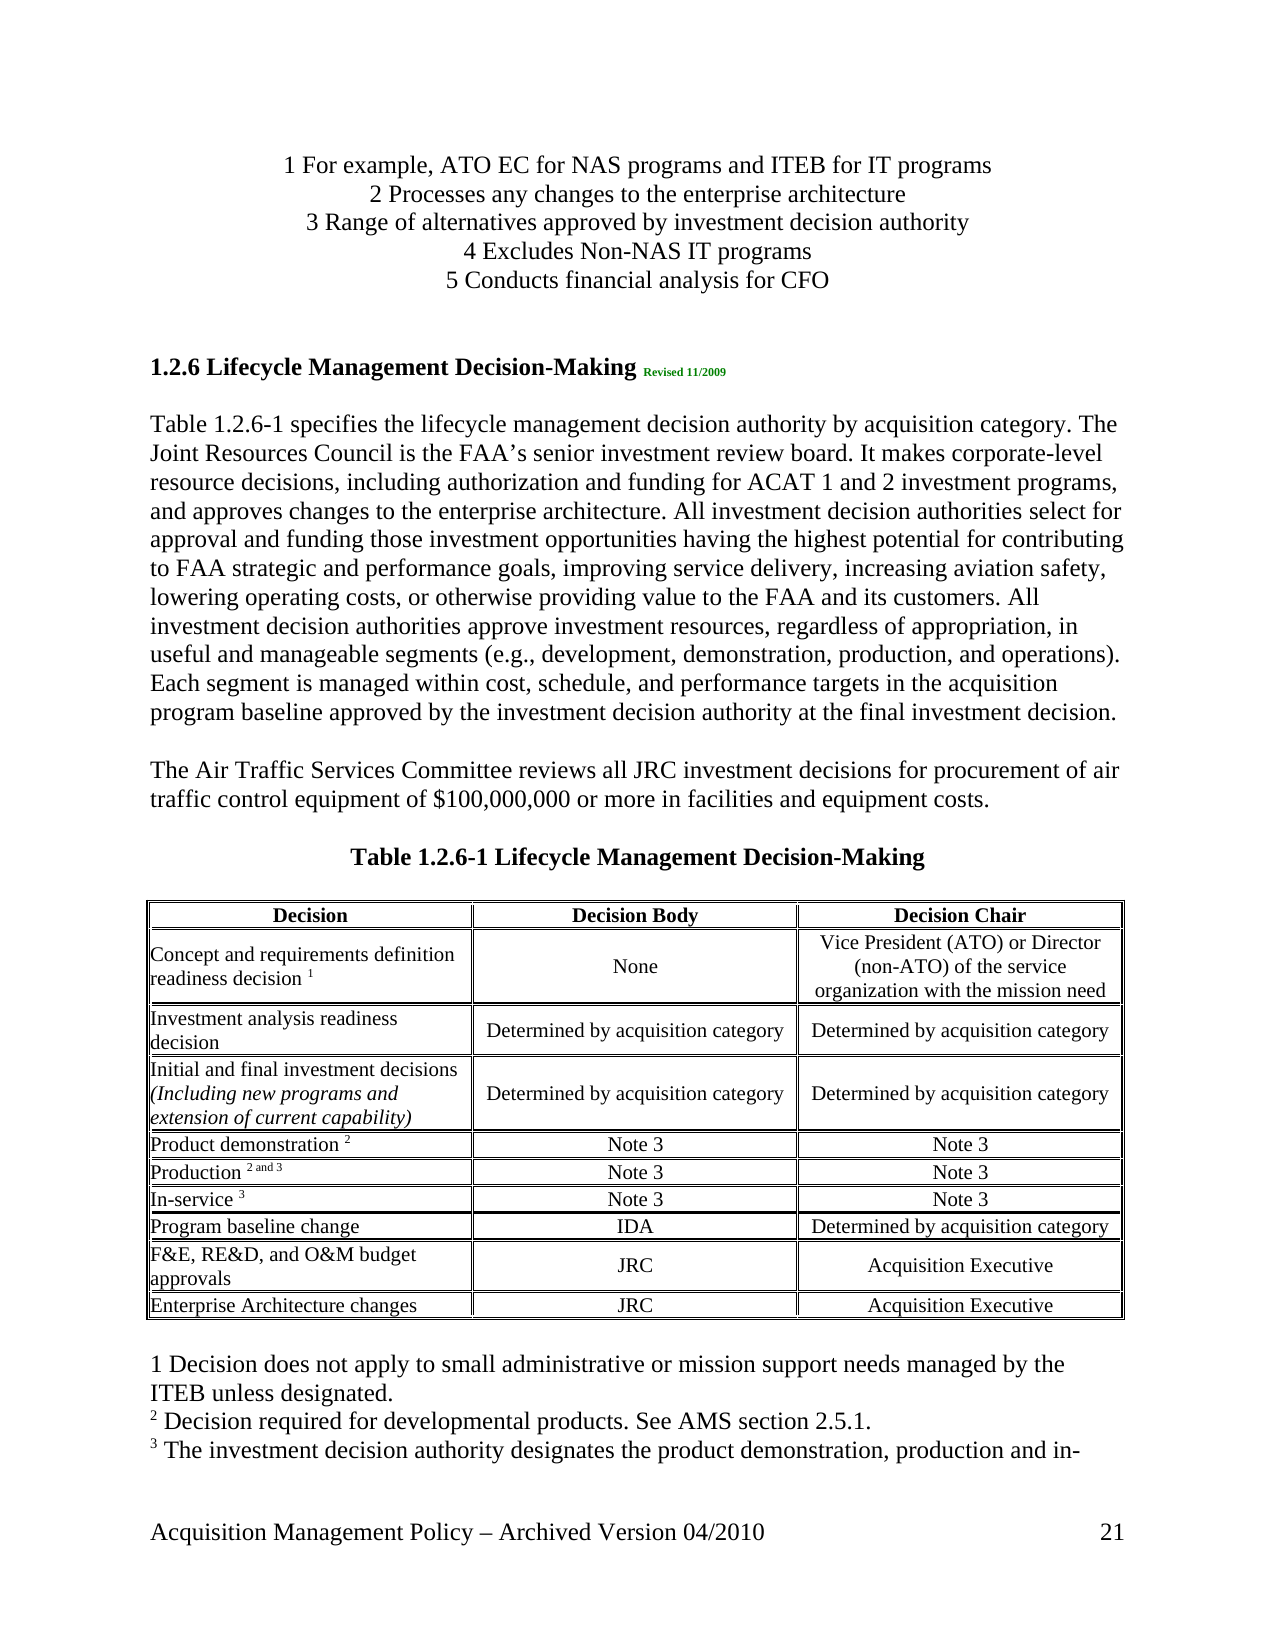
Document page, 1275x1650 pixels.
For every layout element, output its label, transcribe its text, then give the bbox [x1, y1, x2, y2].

table_header Decision Chair [798, 903, 1121, 927]
table_cell Acquisition Executive [798, 1290, 1122, 1317]
table_cell Concept and requirements definition readiness decision 1 [148, 927, 473, 1002]
table_cell Determined by acquisition category [799, 1211, 1121, 1238]
table_header Decision Body [473, 903, 798, 927]
table_cell Note 3 [474, 1133, 796, 1156]
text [150, 1320, 1125, 1464]
table_cell Note 3 [798, 1184, 1123, 1211]
table_cell In-service 3 [148, 1184, 473, 1211]
table_cell Determined by acquisition category [799, 1002, 1122, 1054]
text 1 For example, ATO EC for NAS programs and ITEB for IT programs 2 Processes any changes to the enterprise architecture 3 Range of alternatives approved by investment decision authority 4 Excludes Non-NAS IT programs 5 Conducts financial analysis for CFO [150, 150, 1125, 294]
table_cell None [474, 930, 796, 1002]
table_cell Investment analysis readiness decision [150, 1002, 471, 1054]
table_cell Program baseline change [150, 1211, 471, 1238]
text 1.2.6 Lifecycle Management Decision-Making Revised 11/2009 [150, 323, 1125, 380]
table_cell JRC [473, 1293, 798, 1317]
table_cell IDA [474, 1214, 796, 1238]
table_cell Production 2 and 3 [150, 1156, 471, 1184]
text Table 1.2.6-1 specifies the lifecycle management decision authority by acquisition category. The Joint Resources Council is the FAA’s senior investment review board. It makes corporate-level resource decisions, including authorization and funding for ACAT 1 and 2 investment programs, and approves changes to the enterprise architecture. All investment decision authorities select for approval and funding those investment opportunities having the highest potential for contributing to FAA strategic and performance goals, improving service delivery, increasing aviation safety, lowering operating costs, or otherwise providing value to the FAA and its customers. All investment decision authorities approve investment resources, regardless of appropriation, in useful and manageable segments (e.g., development, demonstration, production, and operations). Each segment is managed within cost, schedule, and performance targets in the acquisition program baseline approved by the investment decision authority at the final investment decision. [150, 409, 1125, 726]
table_cell Product demonstration 2 [150, 1129, 471, 1156]
table_cell Determined by acquisition category [798, 1054, 1123, 1129]
text The Air Traffic Services Committee reviews all JRC investment decisions for procurement of air traffic control equipment of $100,000,000 or more in facilities and equipment costs. [150, 755, 1125, 812]
table_cell Vice President (ATO) or Director (non-ATO) of the service organization with the mission need [798, 927, 1123, 1002]
table_cell Acquisition Executive [799, 1238, 1122, 1289]
table_cell Determined by acquisition category [474, 1057, 796, 1129]
table_cell Initial and final investment decisions (Including new programs and extension of current capability) [148, 1054, 473, 1129]
table_cell Note 3 [799, 1129, 1122, 1156]
table_header Decision [150, 903, 473, 927]
table_cell Note 3 [799, 1156, 1122, 1184]
table_cell F&E, RE&D, and O&M budget approvals [150, 1238, 471, 1289]
table_cell Note 3 [474, 1187, 796, 1211]
text Table 1.2.6-1 Lifecycle Management Decision-Making [150, 842, 1125, 870]
table_cell Enterprise Architecture changes [150, 1290, 473, 1317]
table_cell Determined by acquisition category [474, 1006, 796, 1054]
table_cell JRC [474, 1242, 796, 1289]
table_cell Note 3 [474, 1160, 796, 1184]
